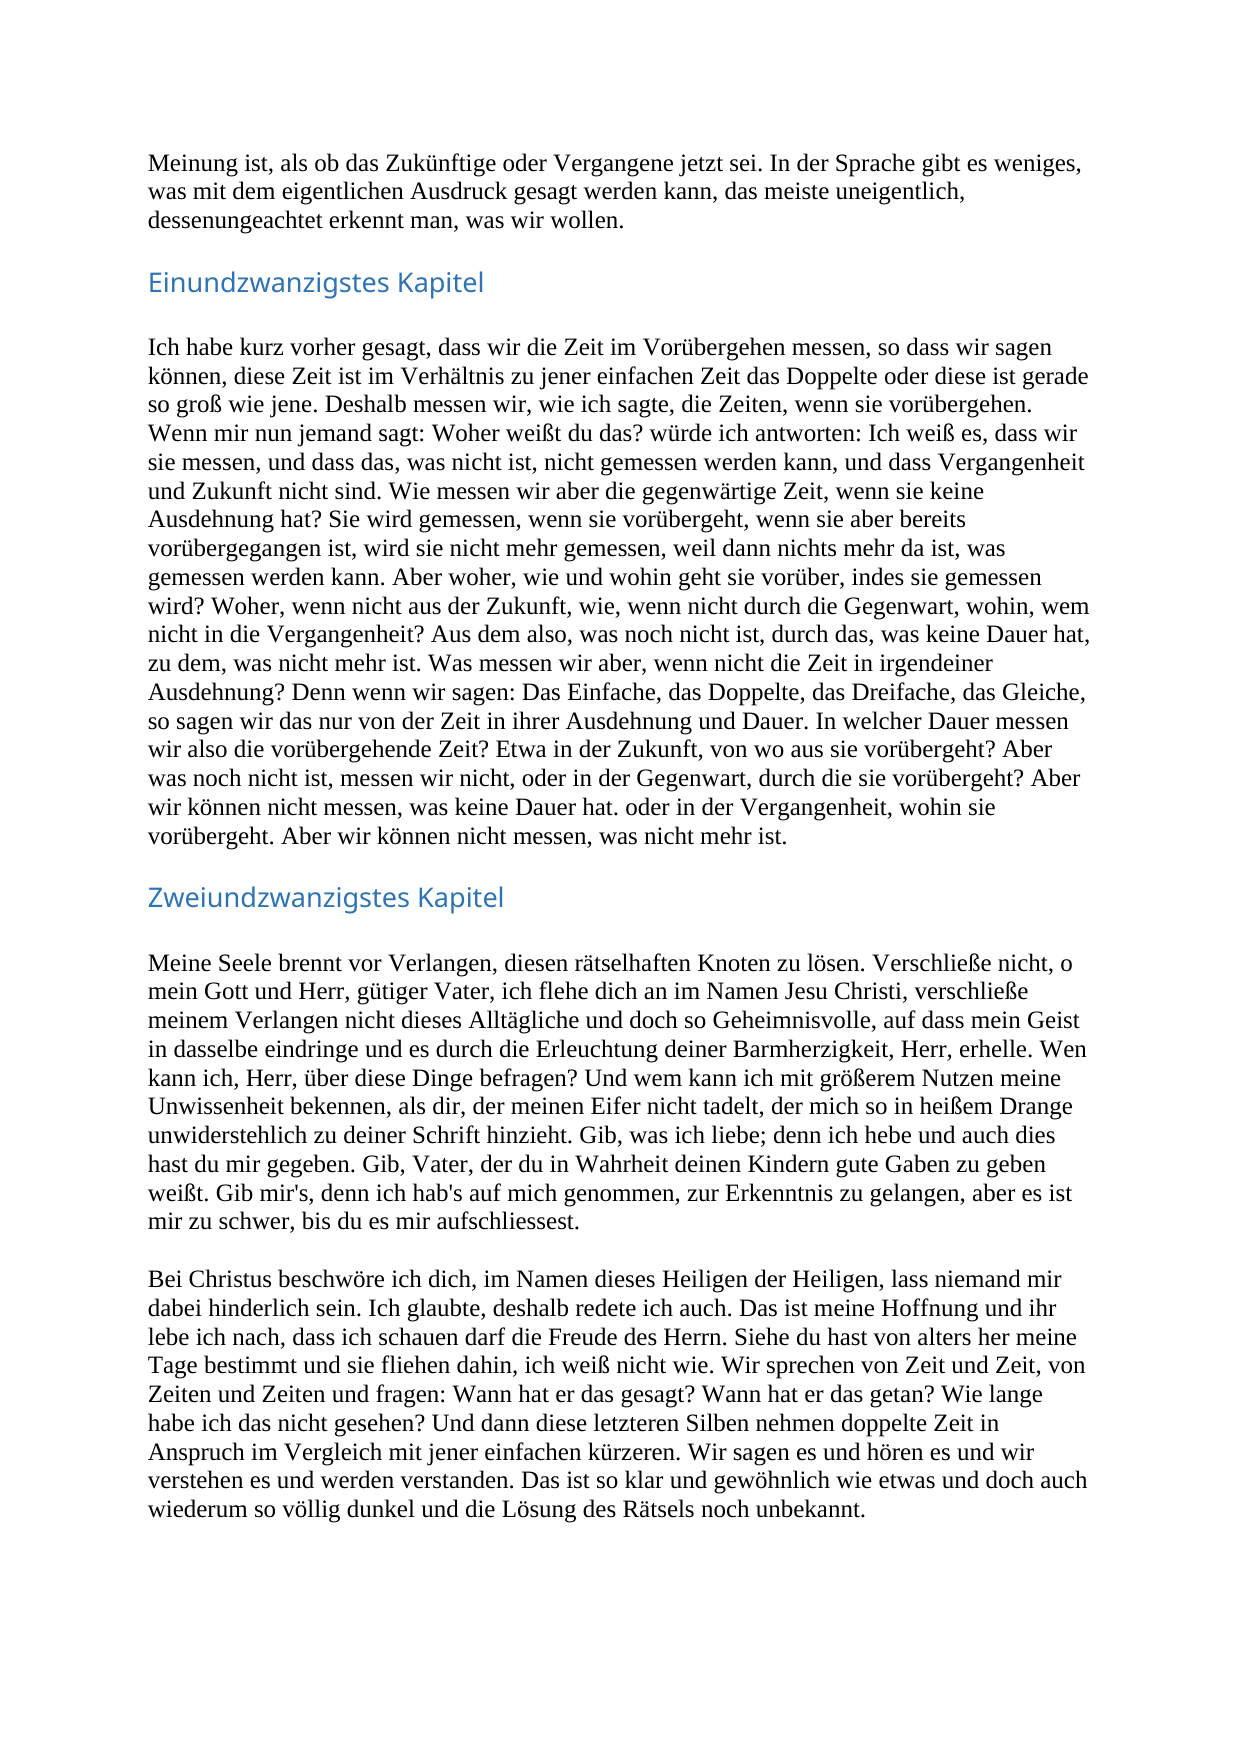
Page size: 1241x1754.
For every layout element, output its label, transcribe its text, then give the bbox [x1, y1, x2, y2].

subtitle Einundzwanzigstes Kapitel [148, 263, 1093, 300]
text Ich habe kurz vorher gesagt, dass wir die Zeit im Vorübergehen messen, so dass wir sagen können, diese Zeit ist im Verhältnis zu jener einfachen Zeit das Doppelte oder diese ist gerade so groß wie jene. Deshalb messen wir, wie ich sagte, die Zeiten, wenn sie vorübergehen. Wenn mir nun jemand sagt: Woher weißt du das? würde ich antworten: Ich weiß es, dass wir sie messen, und dass das, was nicht ist, nicht gemessen werden kann, und dass Vergangenheit und Zukunft nicht sind. Wie messen wir aber die gegenwärtige Zeit, wenn sie keine Ausdehnung hat? Sie wird gemessen, wenn sie vorübergeht, wenn sie aber bereits vorübergegangen ist, wird sie nicht mehr gemessen, weil dann nichts mehr da ist, was gemessen werden kann. Aber woher, wie und wohin geht sie vorüber, indes sie gemessen wird? Woher, wenn nicht aus der Zukunft, wie, wenn nicht durch die Gegenwart, wohin, wem nicht in die Vergangenheit? Aus dem also, was noch nicht ist, durch das, was keine Dauer hat, zu dem, was nicht mehr ist. Was messen wir aber, wenn nicht die Zeit in irgendeiner Ausdehnung? Denn wenn wir sagen: Das Einfache, das Doppelte, das Dreifache, das Gleiche, so sagen wir das nur von der Zeit in ihrer Ausdehnung und Dauer. In welcher Dauer messen wir also die vorübergehende Zeit? Etwa in der Zukunft, von wo aus sie vorübergeht? Aber was noch nicht ist, messen wir nicht, oder in der Gegenwart, durch die sie vorübergeht? Aber wir können nicht messen, was keine Dauer hat. oder in der Vergangenheit, wohin sie vorübergeht. Aber wir können nicht messen, was nicht mehr ist. [148, 332, 1093, 849]
text Meine Seele brennt vor Verlangen, diesen rätselhaften Knoten zu lösen. Verschließe nicht, o mein Gott und Herr, gütiger Vater, ich flehe dich an im Namen Jesu Christi, verschließe meinem Verlangen nicht dieses Alltägliche und doch so Geheimnisvolle, auf dass mein Geist in dasselbe eindringe und es durch die Erleuchtung deiner Barmherzigkeit, Herr, erhelle. Wen kann ich, Herr, über diese Dinge befragen? Und wem kann ich mit größerem Nutzen meine Unwissenheit bekennen, als dir, der meinen Eifer nicht tadelt, der mich so in heißem Drange unwiderstehlich zu deiner Schrift hinzieht. Gib, was ich liebe; denn ich hebe und auch dies hast du mir gegeben. Gib, Vater, der du in Wahrheit deinen Kindern gute Gaben zu geben weißt. Gib mir's, denn ich hab's auf mich genommen, zur Erkenntnis zu gelangen, aber es ist mir zu schwer, bis du es mir aufschliessest. [148, 948, 1093, 1235]
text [148, 148, 1093, 234]
text Bei Christus beschwöre ich dich, im Namen dieses Heiligen der Heiligen, lass niemand mir dabei hinderlich sein. Ich glaubte, deshalb redete ich auch. Das ist meine Hoffnung und ihr lebe ich nach, dass ich schauen darf die Freude des Herrn. Siehe du hast von alters her meine Tage bestimmt und sie fliehen dahin, ich weiß nicht wie. Wir sprechen von Zeit und Zeit, von Zeiten und Zeiten und fragen: Wann hat er das gesagt? Wann hat er das getan? Wie lange habe ich das nicht gesehen? Und dann diese letzteren Silben nehmen doppelte Zeit in Anspruch im Vergleich mit jener einfachen kürzeren. Wir sagen es und hören es und wir verstehen es und werden verstanden. Das ist so klar und gewöhnlich wie etwas und doch auch wiederum so völlig dunkel und die Lösung des Rätsels noch unbekannt. [148, 1264, 1093, 1523]
subtitle Zweiundzwanzigstes Kapitel [148, 879, 1093, 916]
